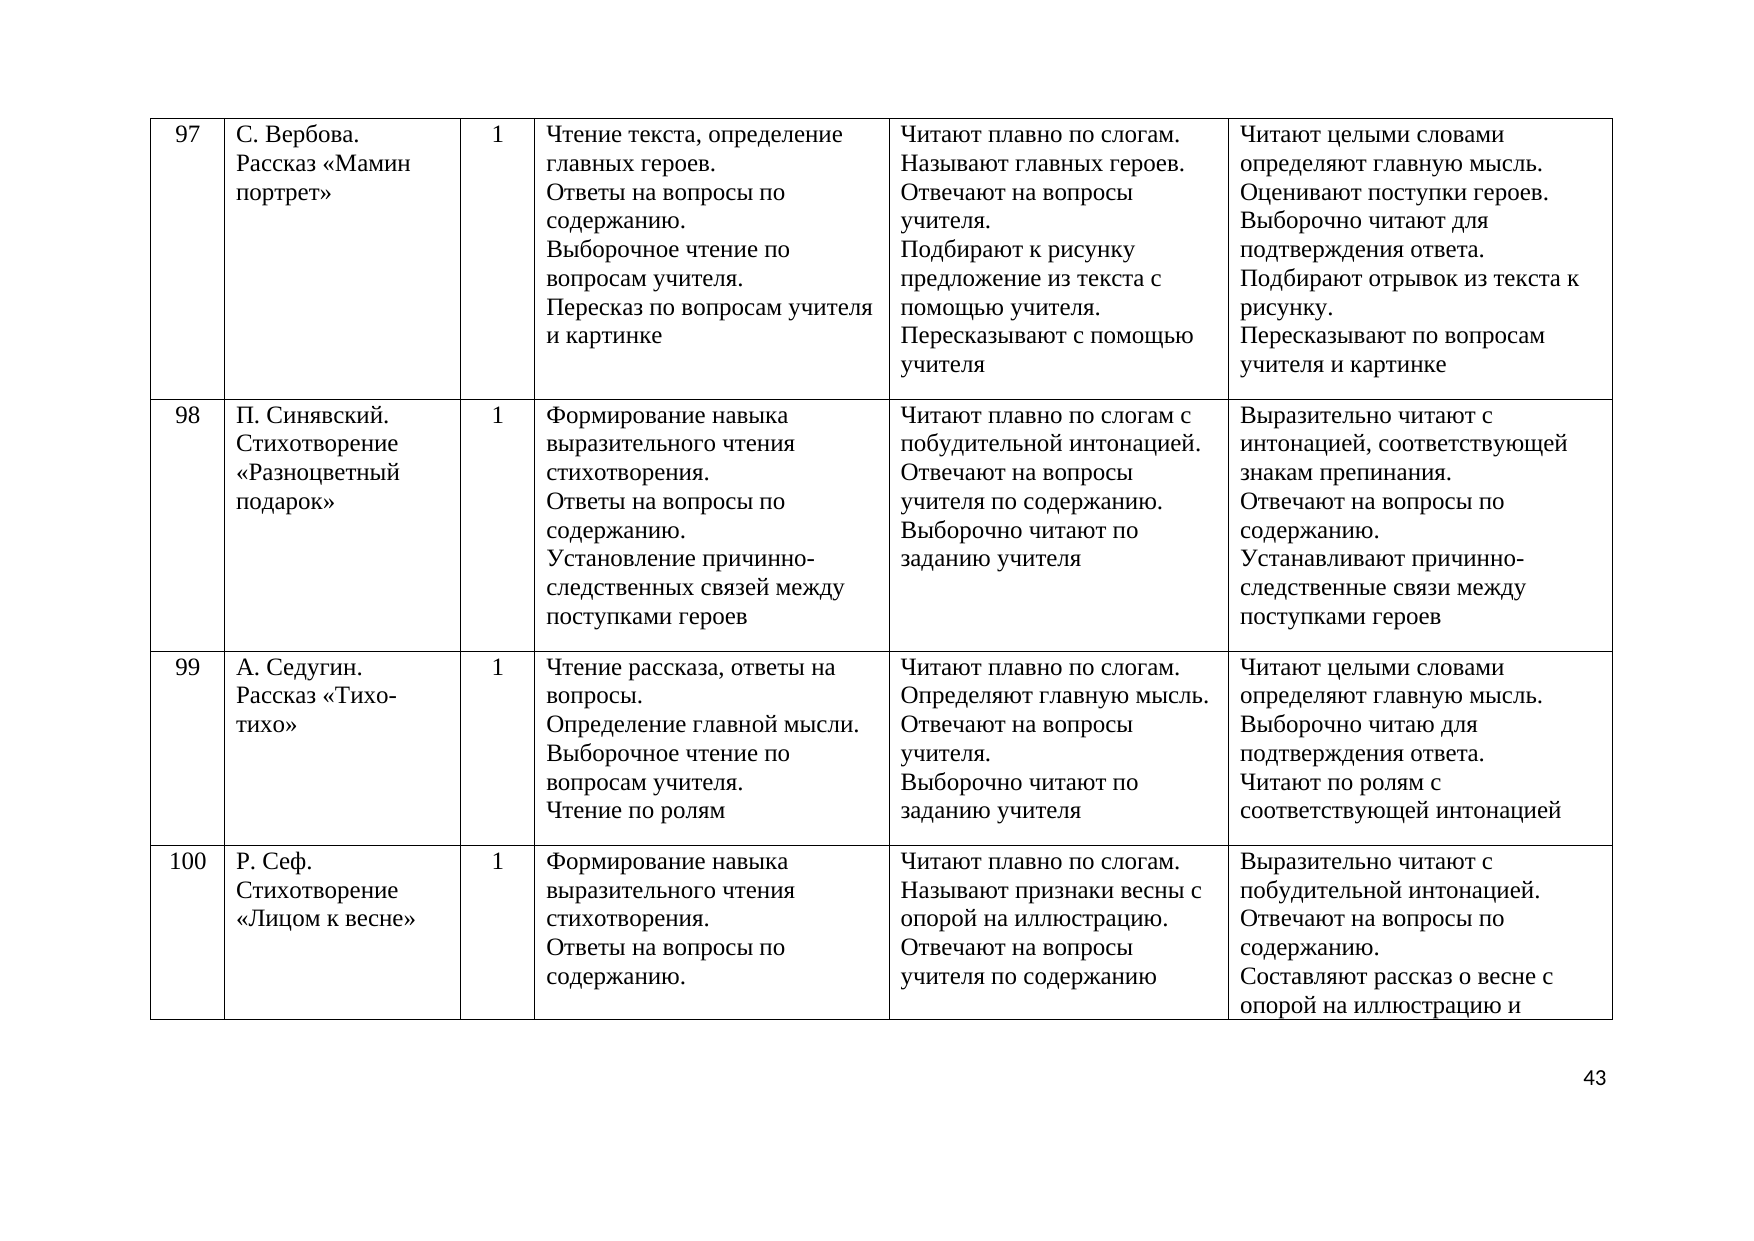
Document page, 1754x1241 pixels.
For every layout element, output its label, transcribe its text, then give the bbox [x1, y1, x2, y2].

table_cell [535, 846, 889, 1018]
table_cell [890, 846, 1228, 1018]
table_cell 97 [151, 119, 224, 399]
table_cell 1 [461, 119, 534, 399]
table_cell Чтение рассказа, ответы на вопросы. Определение главной мысли. Выборочное чтение по вопросам учителя. Чтение по ролям [535, 652, 889, 845]
table_cell 1 [461, 400, 534, 651]
table_cell Читают плавно по слогам. Называют главных героев. Отвечают на вопросы учителя. Подбирают к рисунку предложение из текста с помощью учителя. Пересказывают с помощью учителя [890, 119, 1228, 399]
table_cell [1229, 846, 1612, 1018]
table_cell А. Седугин. Рассказ «Тихо-тихо» [225, 652, 460, 845]
table_cell П. Синявский. Стихотворение «Разноцветный подарок» [225, 400, 460, 651]
table_cell Выразительно читают с интонацией, соответствующей знакам препинания. Отвечают на вопросы по содержанию. Устанавливают причинно-следственные связи между поступками героев [1229, 400, 1612, 651]
table_cell С. Вербова. Рассказ «Мамин портрет» [225, 119, 460, 399]
table_cell Читают плавно по слогам. Определяют главную мысль. Отвечают на вопросы учителя. Выборочно читают по заданию учителя [890, 652, 1228, 845]
table_cell Читают целыми словами определяют главную мысль. Выборочно читаю для подтверждения ответа. Читают по ролям с соответствующей интонацией [1229, 652, 1612, 845]
table_cell 99 [151, 652, 224, 845]
table_cell Читают плавно по слогам с побудительной интонацией. Отвечают на вопросы учителя по содержанию. Выборочно читают по заданию учителя [890, 400, 1228, 651]
table_cell 1 [461, 652, 534, 845]
table_cell Формирование навыка выразительного чтения стихотворения. Ответы на вопросы по содержанию. Установление причинно-следственных связей между поступками героев [535, 400, 889, 651]
table_cell 98 [151, 400, 224, 651]
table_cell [225, 846, 460, 1018]
table_cell 100 [151, 846, 224, 1018]
table_cell Читают целыми словами определяют главную мысль. Оценивают поступки героев. Выборочно читают для подтверждения ответа. Подбирают отрывок из текста к рисунку. Пересказывают по вопросам учителя и картинке [1229, 119, 1612, 399]
table_cell Чтение текста, определение главных героев. Ответы на вопросы по содержанию. Выборочное чтение по вопросам учителя. Пересказ по вопросам учителя и картинке [535, 119, 889, 399]
table_cell 1 [461, 846, 534, 1018]
